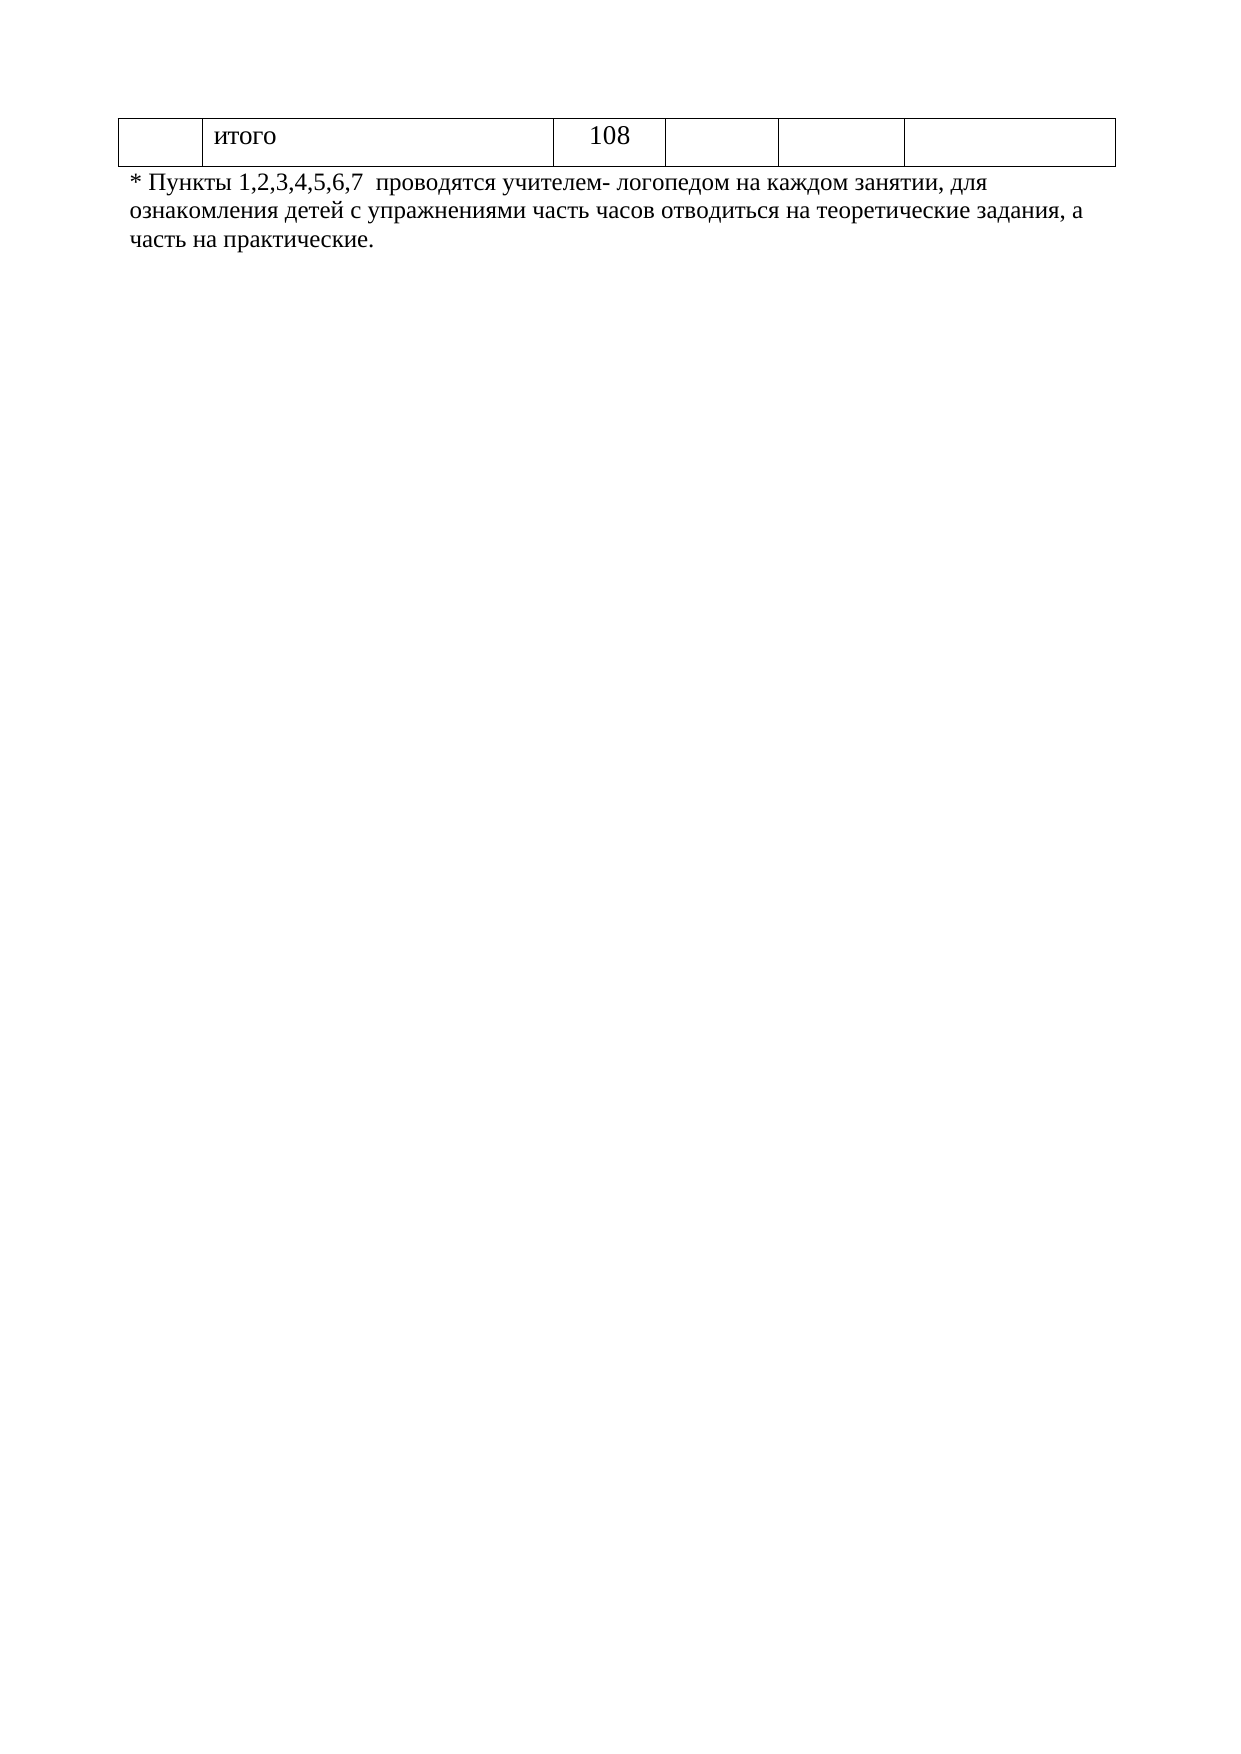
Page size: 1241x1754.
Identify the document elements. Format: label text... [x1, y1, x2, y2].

table_cell [666, 119, 778, 166]
table_cell итого [203, 119, 553, 166]
table_cell 108 [554, 119, 665, 166]
table_cell [905, 119, 1115, 166]
table_cell [779, 119, 904, 166]
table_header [118, 167, 1115, 1633]
table_cell [119, 119, 202, 166]
